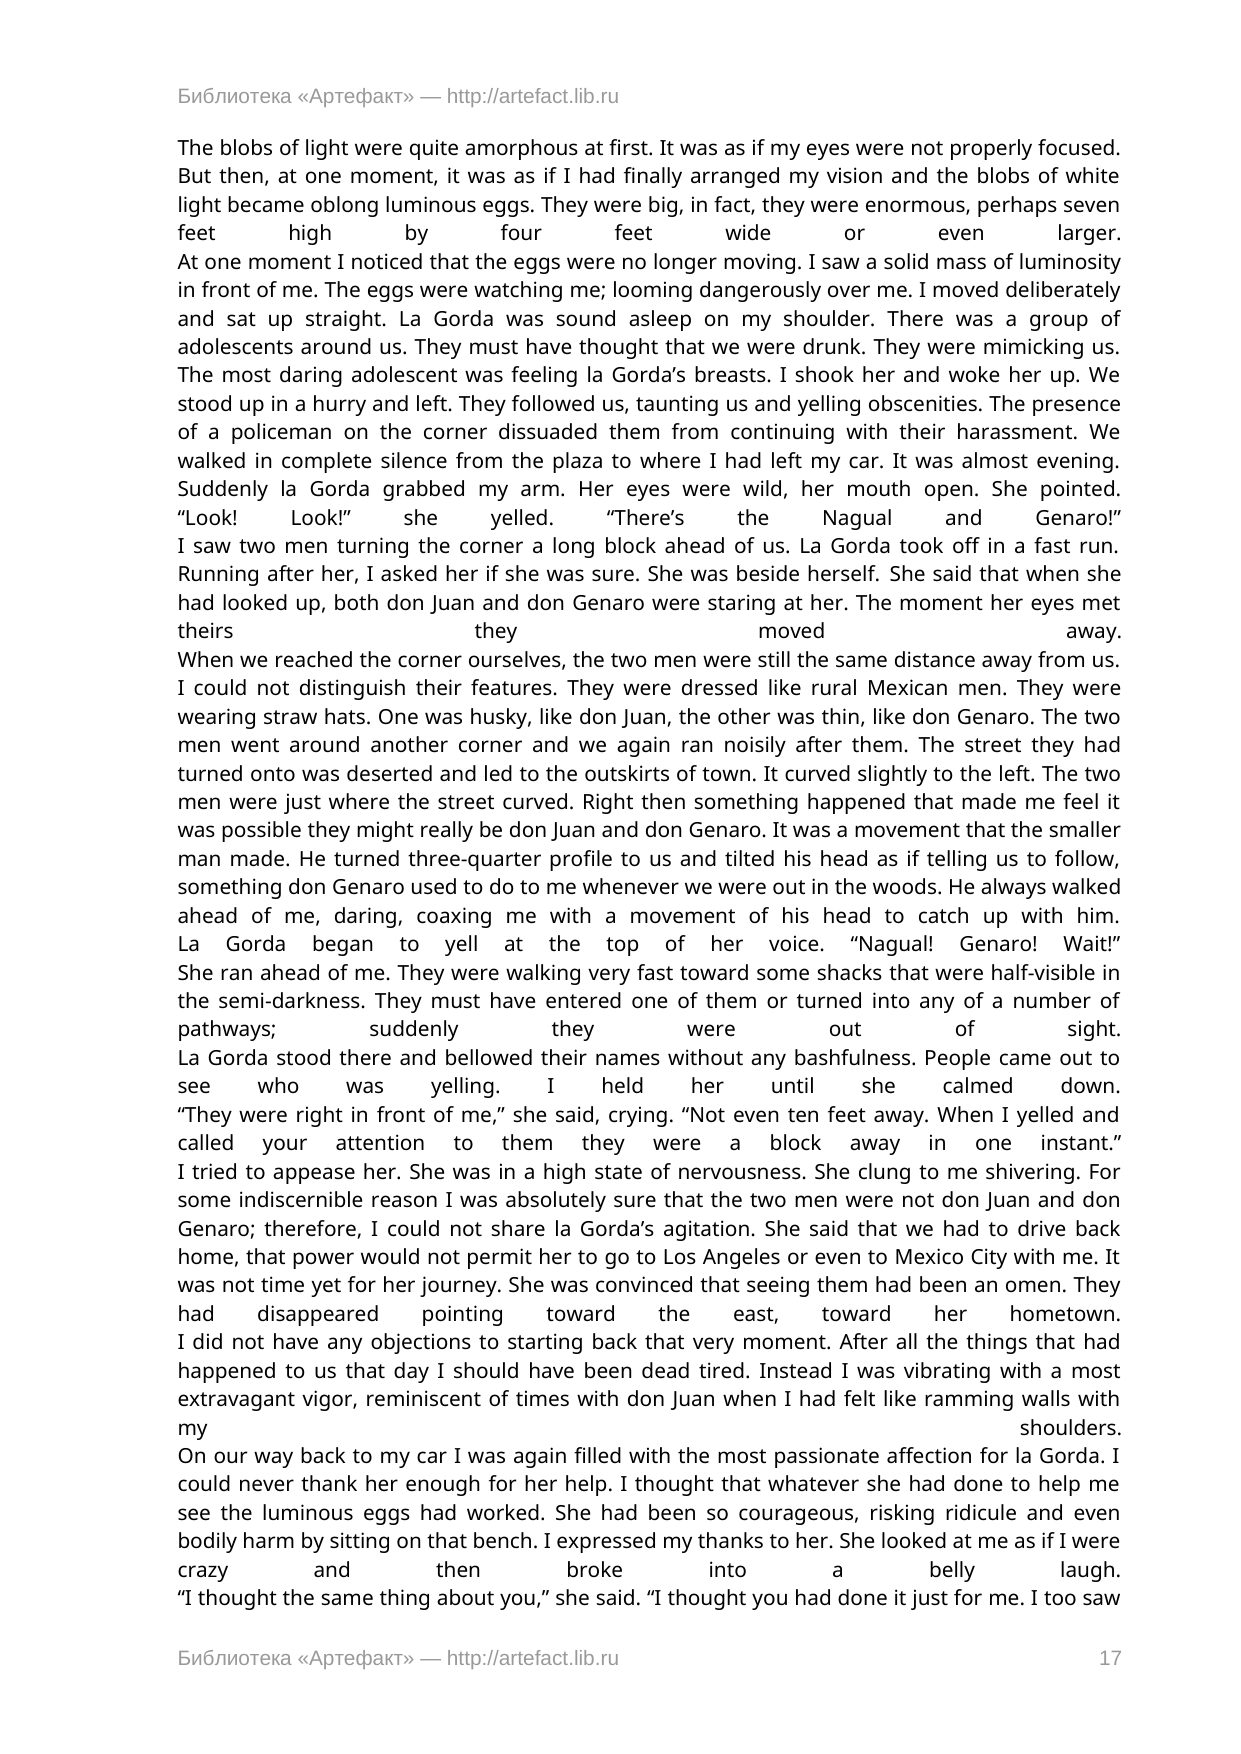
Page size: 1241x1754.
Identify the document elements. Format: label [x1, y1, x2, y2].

text [177, 133, 1122, 1612]
